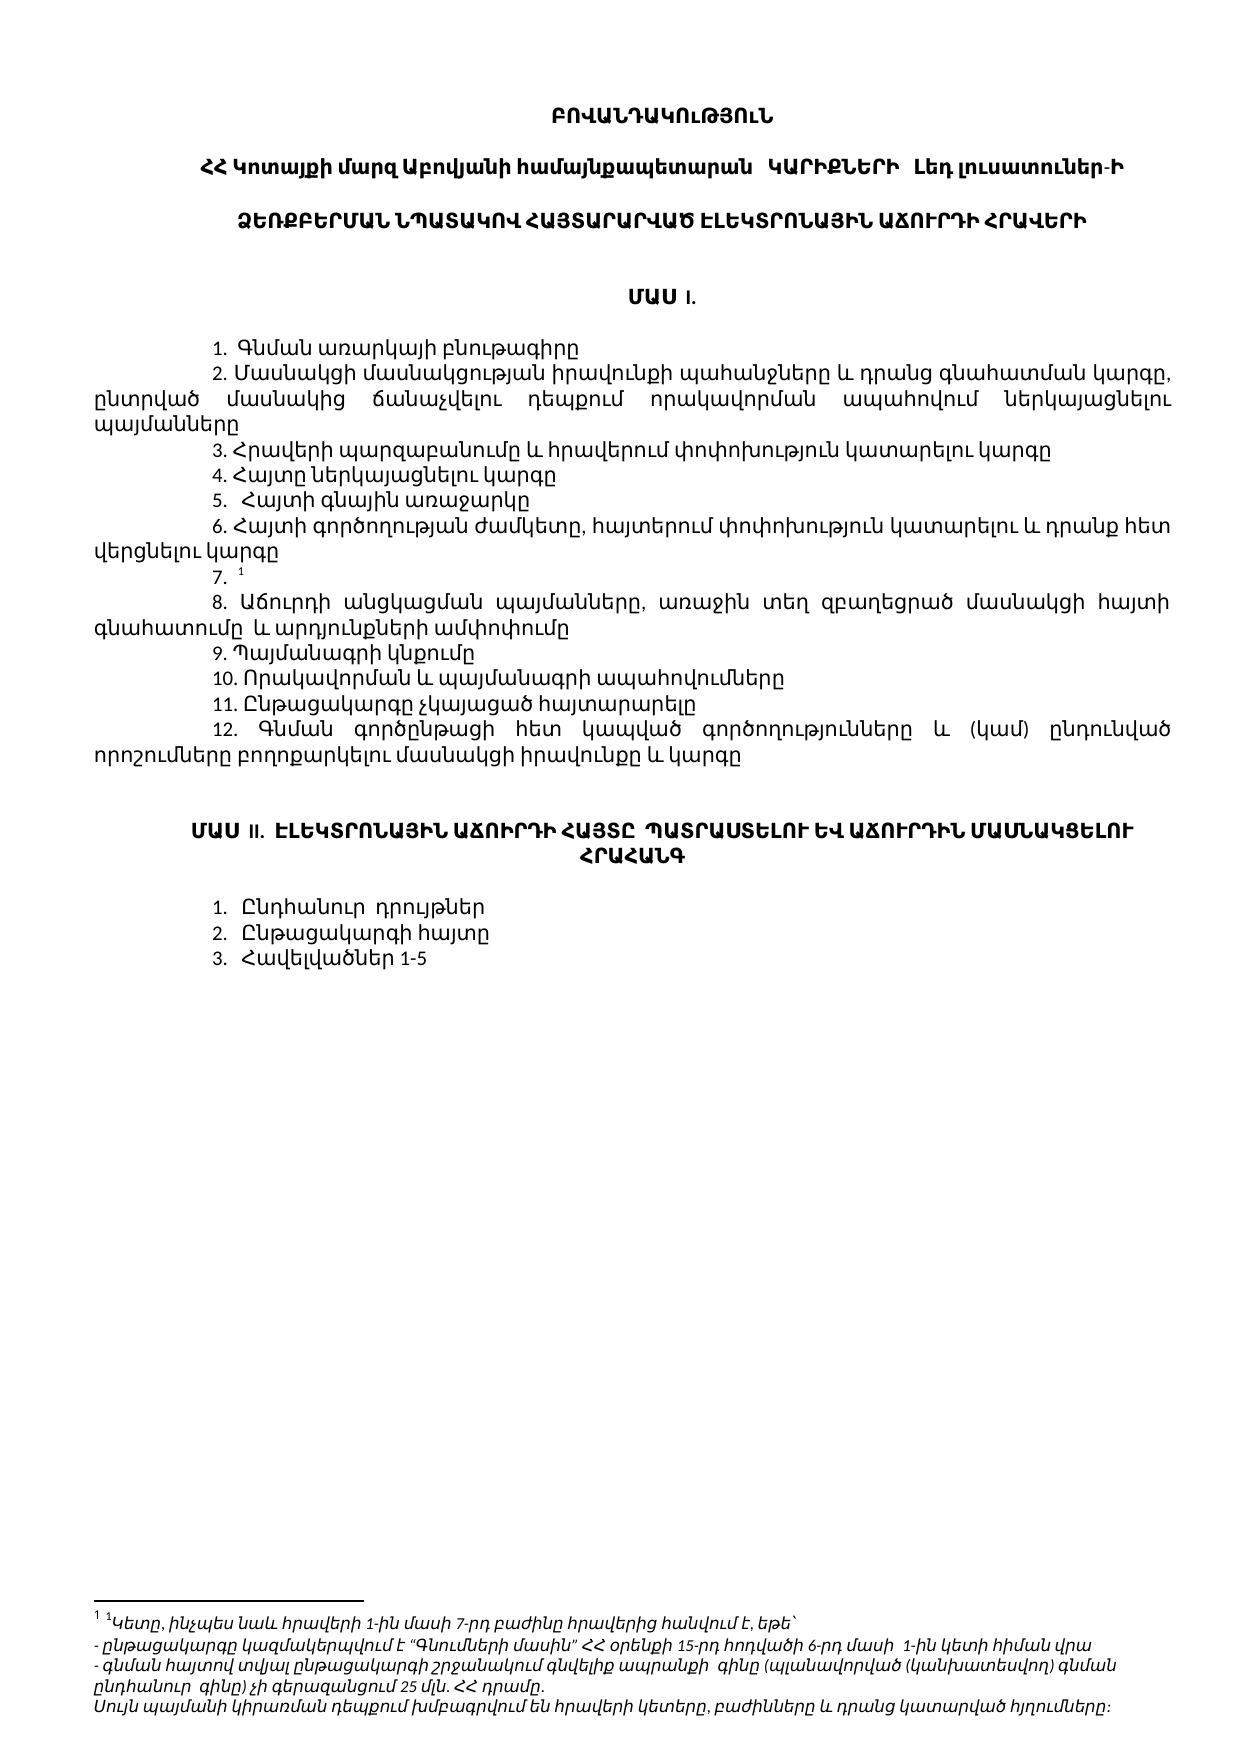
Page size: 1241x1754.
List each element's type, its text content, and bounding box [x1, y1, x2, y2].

text 4. Հայտը ներկայացնելու կարգը [94, 462, 1171, 488]
text 5. Հայտի գնային առաջարկը [94, 488, 1171, 513]
text 7. 1 [94, 564, 1171, 589]
text 3. Հրավերի պարզաբանումը և հրավերում փոփոխություն կատարելու կարգը [94, 437, 1171, 462]
text 1. Գնման առարկայի բնութագիրը [94, 335, 1171, 361]
text 2. Ընթացակարգի հայտը [94, 920, 1171, 945]
text 9. Պայմանագրի կնքումը [94, 640, 1171, 666]
text ՀՀ Կոտայքի մարզ Աբովյանի համայնքապետարան ԿԱՐԻՔՆԵՐԻ Լեդ լուսատուներ-Ի [94, 154, 1171, 179]
text 10. Որակավորման և պայմանագրի ապահովումները [94, 666, 1171, 691]
text 11. Ընթացակարգը չկայացած հայտարարելը [94, 691, 1171, 716]
text ԲՈՎԱՆԴԱԿՈւԹՅՈւՆ [94, 103, 1171, 128]
text ՄԱՍ I. [94, 284, 1171, 310]
text 3. Հավելվածներ 1-5 [94, 945, 1171, 971]
text 12. Գնման գործընթացի հետ կապված գործողությունները և (կամ) ընդունված որոշումները բողոքարկելու մասնակցի իրավունքը և կարգը [94, 716, 1171, 767]
text 8. Աճուրդի անցկացման պայմանները, առաջին տեղ զբաղեցրած մասնակցի հայտի գնահատումը և արդյունքների ամփոփումը [94, 589, 1171, 640]
text 2. Մասնակցի մասնակցության իրավունքի պահանջները և դրանց գնահատման կարգը, ընտրված մասնակից ճանաչվելու դեպքում որակավորման ապահովում ներկայացնելու պայմանները [94, 361, 1171, 437]
text 6. Հայտի գործողության ժամկետը, հայտերում փոփոխություն կատարելու և դրանք հետ վերցնելու կարգը [94, 513, 1171, 564]
text 1. Ընդհանուր դրույթներ [94, 894, 1171, 920]
text ՁԵՌՔԲԵՐՄԱՆ ՆՊԱՏԱԿՈՎ ՀԱՅՏԱՐԱՐՎԱԾ ԷԼԵԿՏՐՈՆԱՅԻՆ ԱՃՈՒՐԴԻ ՀՐԱՎԵՐԻ [94, 208, 1171, 233]
text ՄԱՍ II. ԷԼԵԿՏՐՈՆԱՅԻՆ ԱՃՈԻՐԴԻ ՀԱՅՏԸ ՊԱՏՐԱՍՏԵԼՈՒ ԵՎ ԱՃՈՒՐԴԻՆ ՄԱՍՆԱԿՑԵԼՈՒ ՀՐԱՀԱՆԳ [94, 818, 1171, 869]
